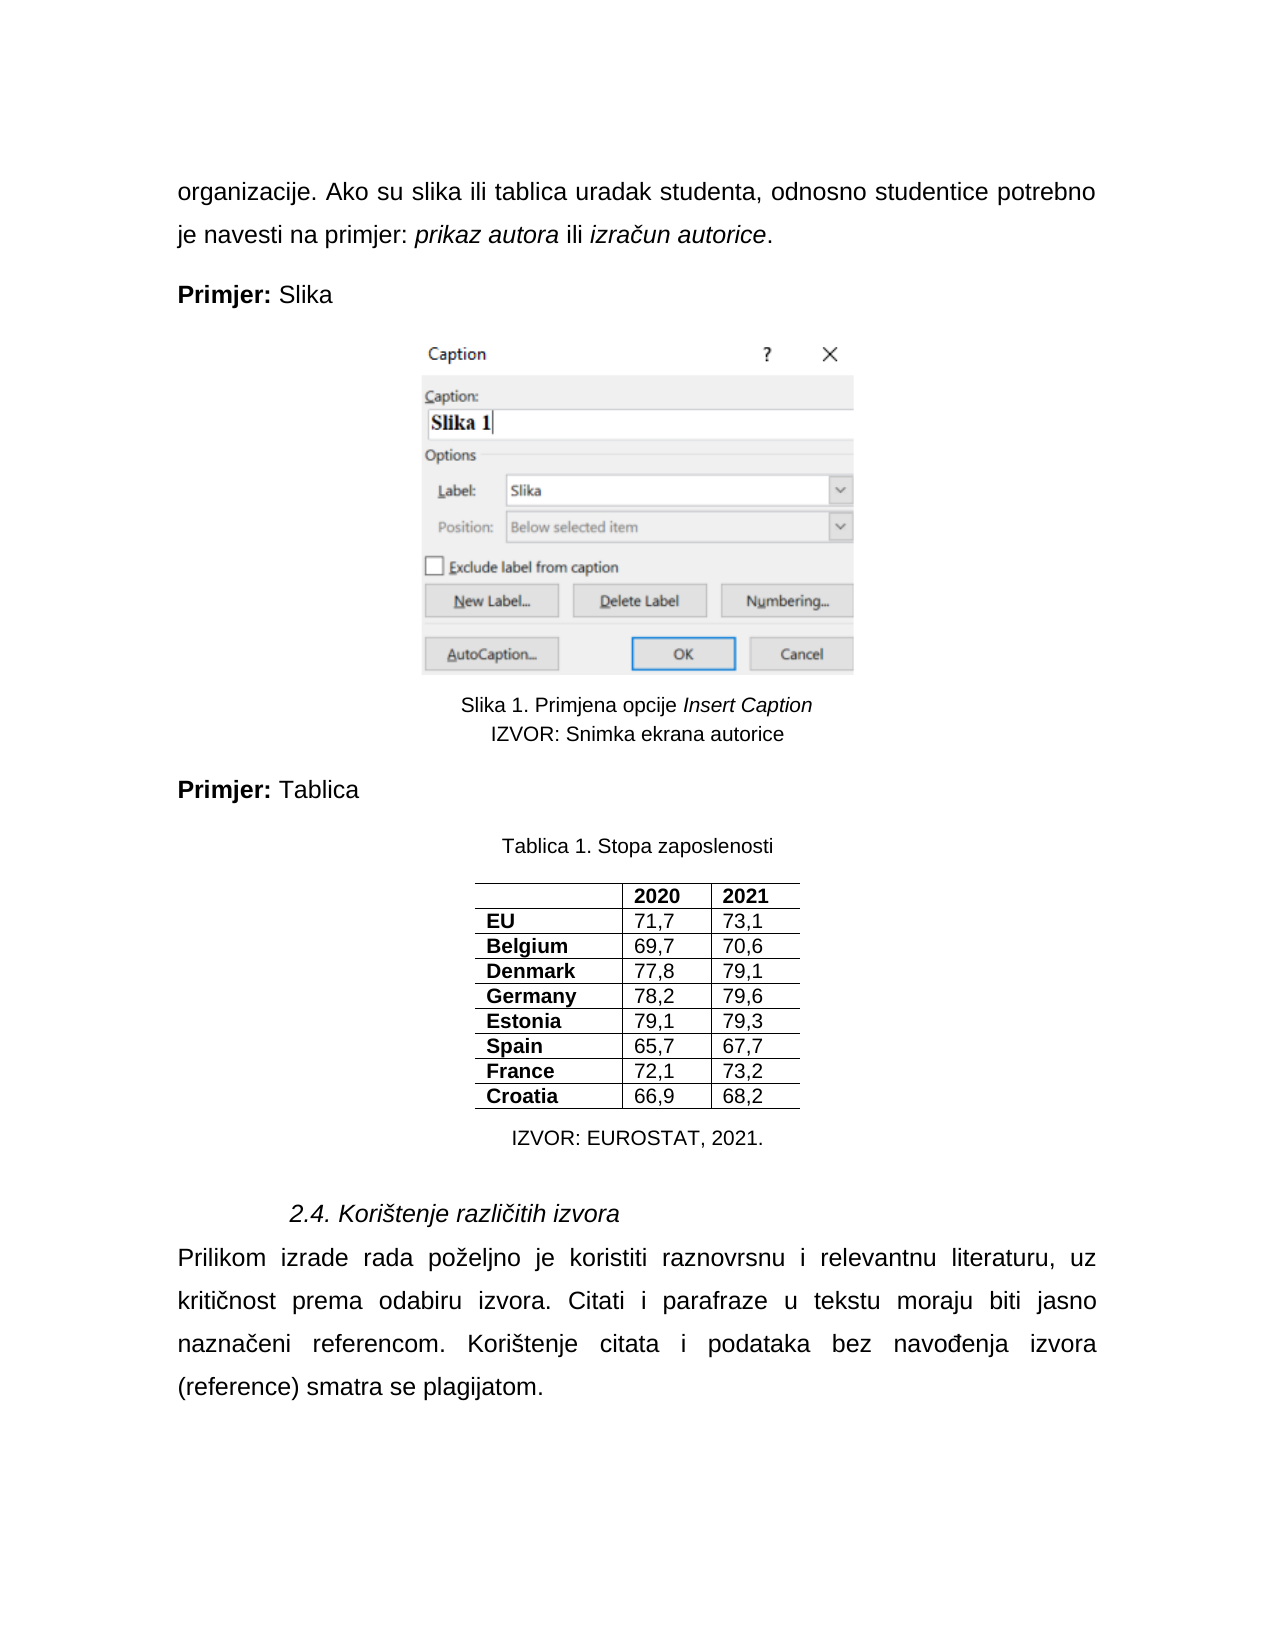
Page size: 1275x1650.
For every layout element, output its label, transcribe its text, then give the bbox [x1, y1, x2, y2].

table_cell Spain [475, 1034, 622, 1058]
text Primjer: Tablica [177, 774, 1098, 803]
text IZVOR: EUROSTAT, 2021. [177, 1126, 1098, 1150]
text IZVOR: Snimka ekrana autorice [177, 722, 1098, 746]
table_cell Germany [475, 984, 622, 1008]
subtitle Korištenje različitih izvora [289, 1199, 1098, 1228]
table_cell 72,1 [623, 1059, 711, 1083]
table_cell France [475, 1059, 622, 1083]
table_header 2021 [712, 884, 800, 908]
table_cell 78,2 [623, 984, 711, 1008]
table_cell 77,8 [623, 959, 711, 983]
table_cell 79,6 [712, 984, 800, 1008]
table_header [475, 884, 622, 908]
text Prilikom izrade rada poželjno je koristiti raznovrsnu i relevantnu literaturu, uz kritičnost prema odabiru izvora. Citati i parafraze u tekstu moraju biti jasno naznačeni referencom. Korištenje citata i podataka bez navođenja izvora (reference) smatra se plagijatom. [177, 1243, 1098, 1401]
table_cell EU [475, 909, 622, 933]
table_cell 73,2 [712, 1059, 800, 1083]
table_cell 65,7 [623, 1034, 711, 1058]
table_cell Croatia [475, 1084, 622, 1108]
table_cell 79,3 [712, 1009, 800, 1033]
table_cell Denmark [475, 959, 622, 983]
picture [421, 340, 854, 675]
text Tablica 1. Stopa zaposlenosti [177, 834, 1098, 858]
table_cell Estonia [475, 1009, 622, 1033]
table_cell 68,2 [712, 1084, 800, 1108]
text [177, 177, 1098, 249]
table_cell 73,1 [712, 909, 800, 933]
table_cell Belgium [475, 934, 622, 958]
table_cell 66,9 [623, 1084, 711, 1108]
table_cell 79,1 [712, 959, 800, 983]
text Primjer: Slika [177, 280, 1098, 309]
table_cell 79,1 [623, 1009, 711, 1033]
text Slika 1. Primjena opcije Insert Caption [177, 693, 1098, 717]
table_cell 67,7 [712, 1034, 800, 1058]
table_cell 70,6 [712, 934, 800, 958]
table_header 2020 [623, 884, 711, 908]
table_cell 71,7 [623, 909, 711, 933]
table_cell 69,7 [623, 934, 711, 958]
